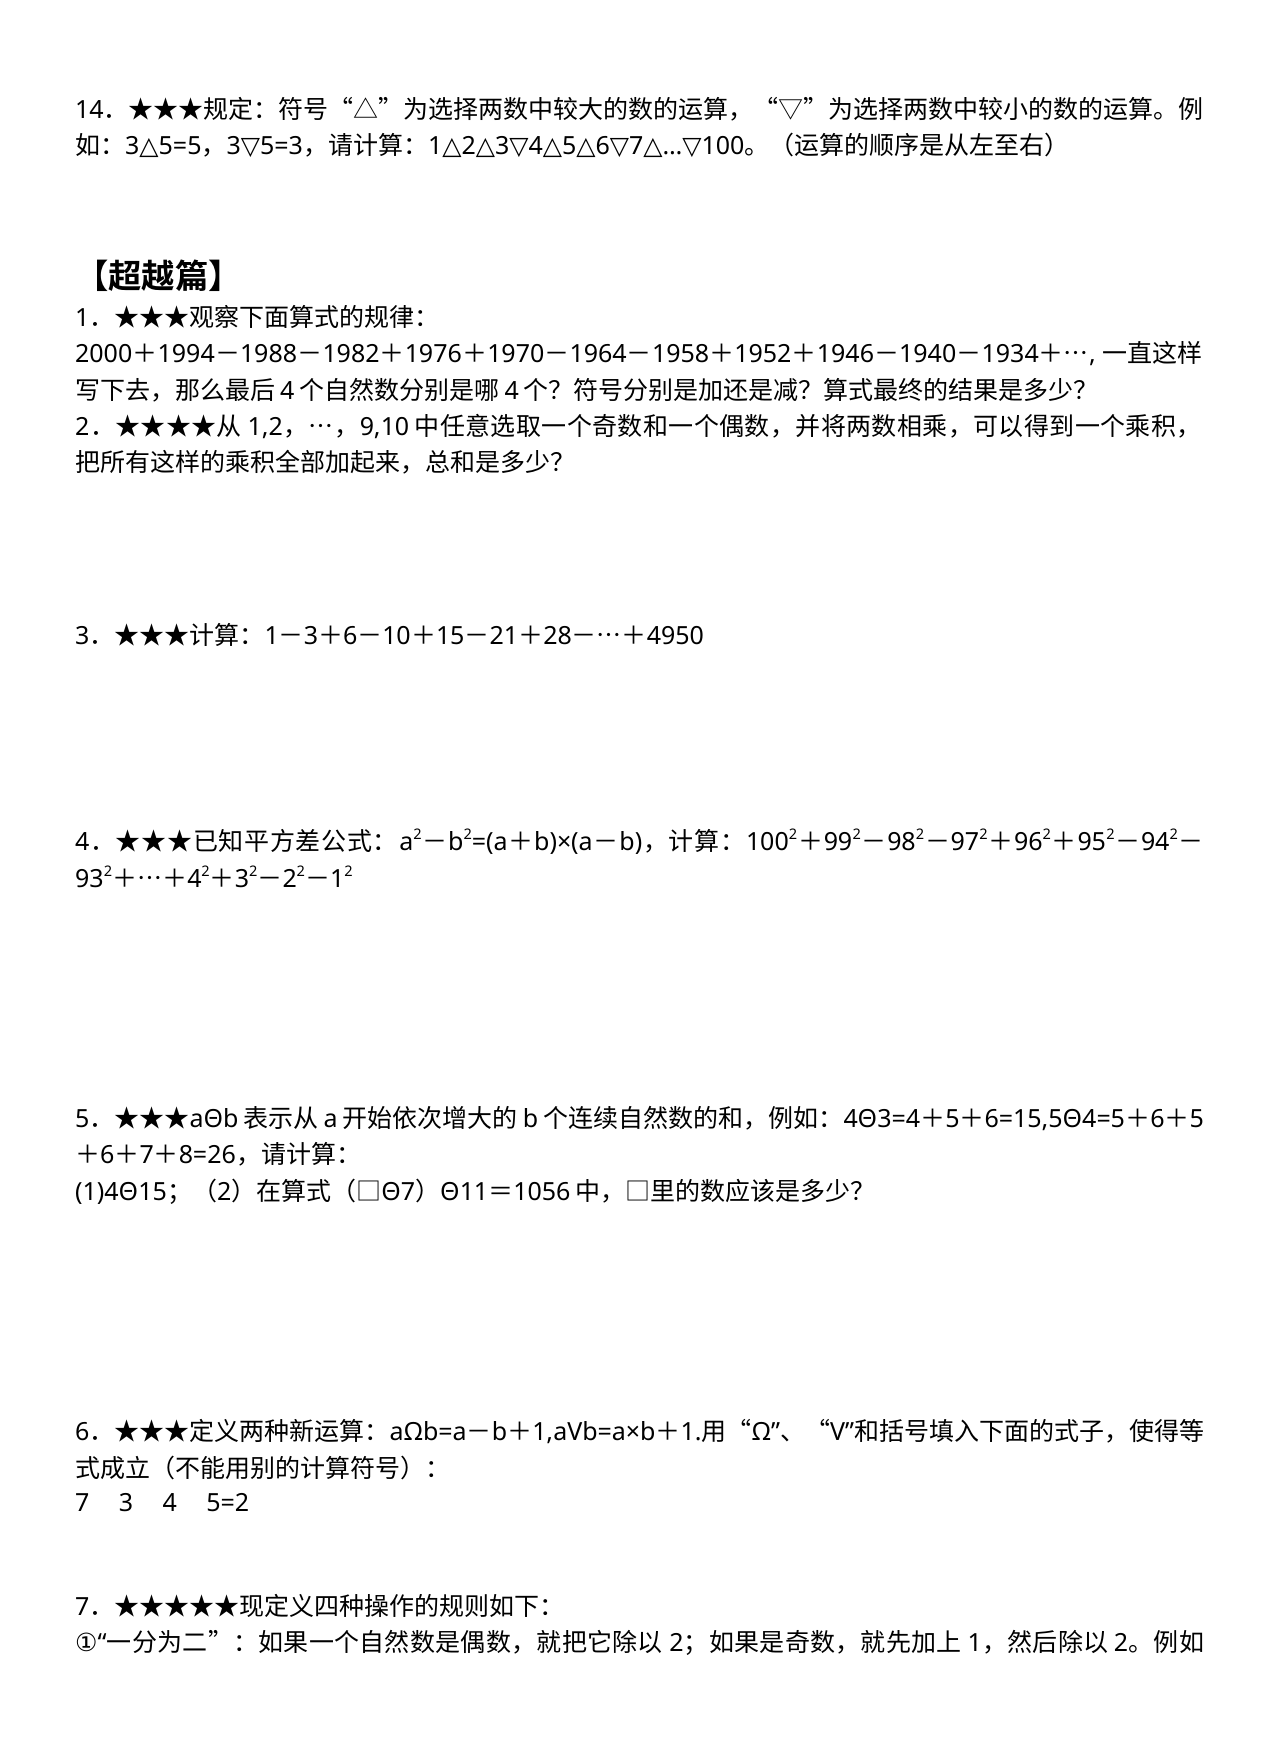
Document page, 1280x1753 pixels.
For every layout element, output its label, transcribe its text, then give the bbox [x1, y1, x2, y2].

text 1．★★★观察下面算式的规律： [75, 298, 1204, 334]
text 4．★★★已知平方差公式：a2－b2=(a＋b)×(a－b)，计算：1002＋992－982－972＋962＋952－942－932＋…＋42＋32－22－12 [75, 822, 1204, 894]
text 7 3 4 5=2 [75, 1484, 1204, 1518]
text 2000＋1994－1988－1982＋1976＋1970－1964－1958＋1952＋1946－1940－1934＋…, 一直这样写下去，那么最后4个自然数分别是哪4个？符号分别是加还是减？算式最终的结果是多少？ [75, 334, 1204, 406]
text 3．★★★计算：1－3＋6－10＋15－21＋28－…＋4950 [75, 615, 1204, 651]
text 【超越篇】 [75, 249, 1204, 298]
text 14．★★★规定：符号“△”为选择两数中较大的数的运算，“▽”为选择两数中较小的数的运算。例如：3△5=5，3▽5=3，请计算：1△2△3▽4△5△6▽7△…▽100。（运算的顺序是从左至右） [75, 89, 1204, 162]
text 2．★★★★从1,2，…，9,10中任意选取一个奇数和一个偶数，并将两数相乘，可以得到一个乘积，把所有这样的乘积全部加起来，总和是多少？ [75, 406, 1204, 479]
text (1)4Θ15；（2）在算式（□Θ7）Θ11＝1056中，□里的数应该是多少？ [75, 1171, 1204, 1207]
text 7．★★★★★现定义四种操作的规则如下： [75, 1586, 1204, 1623]
text 5．★★★aΘb表示从a开始依次增大的b个连续自然数的和，例如：4Θ3=4＋5＋6=15,5Θ4=5＋6＋5＋6＋7＋8=26，请计算： [75, 1099, 1204, 1171]
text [75, 1623, 1204, 1659]
text 6．★★★定义两种新运算：aΩb=a－b＋1,aVb=a×b＋1.用“Ω”、“V”和括号填入下面的式子，使得等式成立（不能用别的计算符号）： [75, 1412, 1204, 1484]
